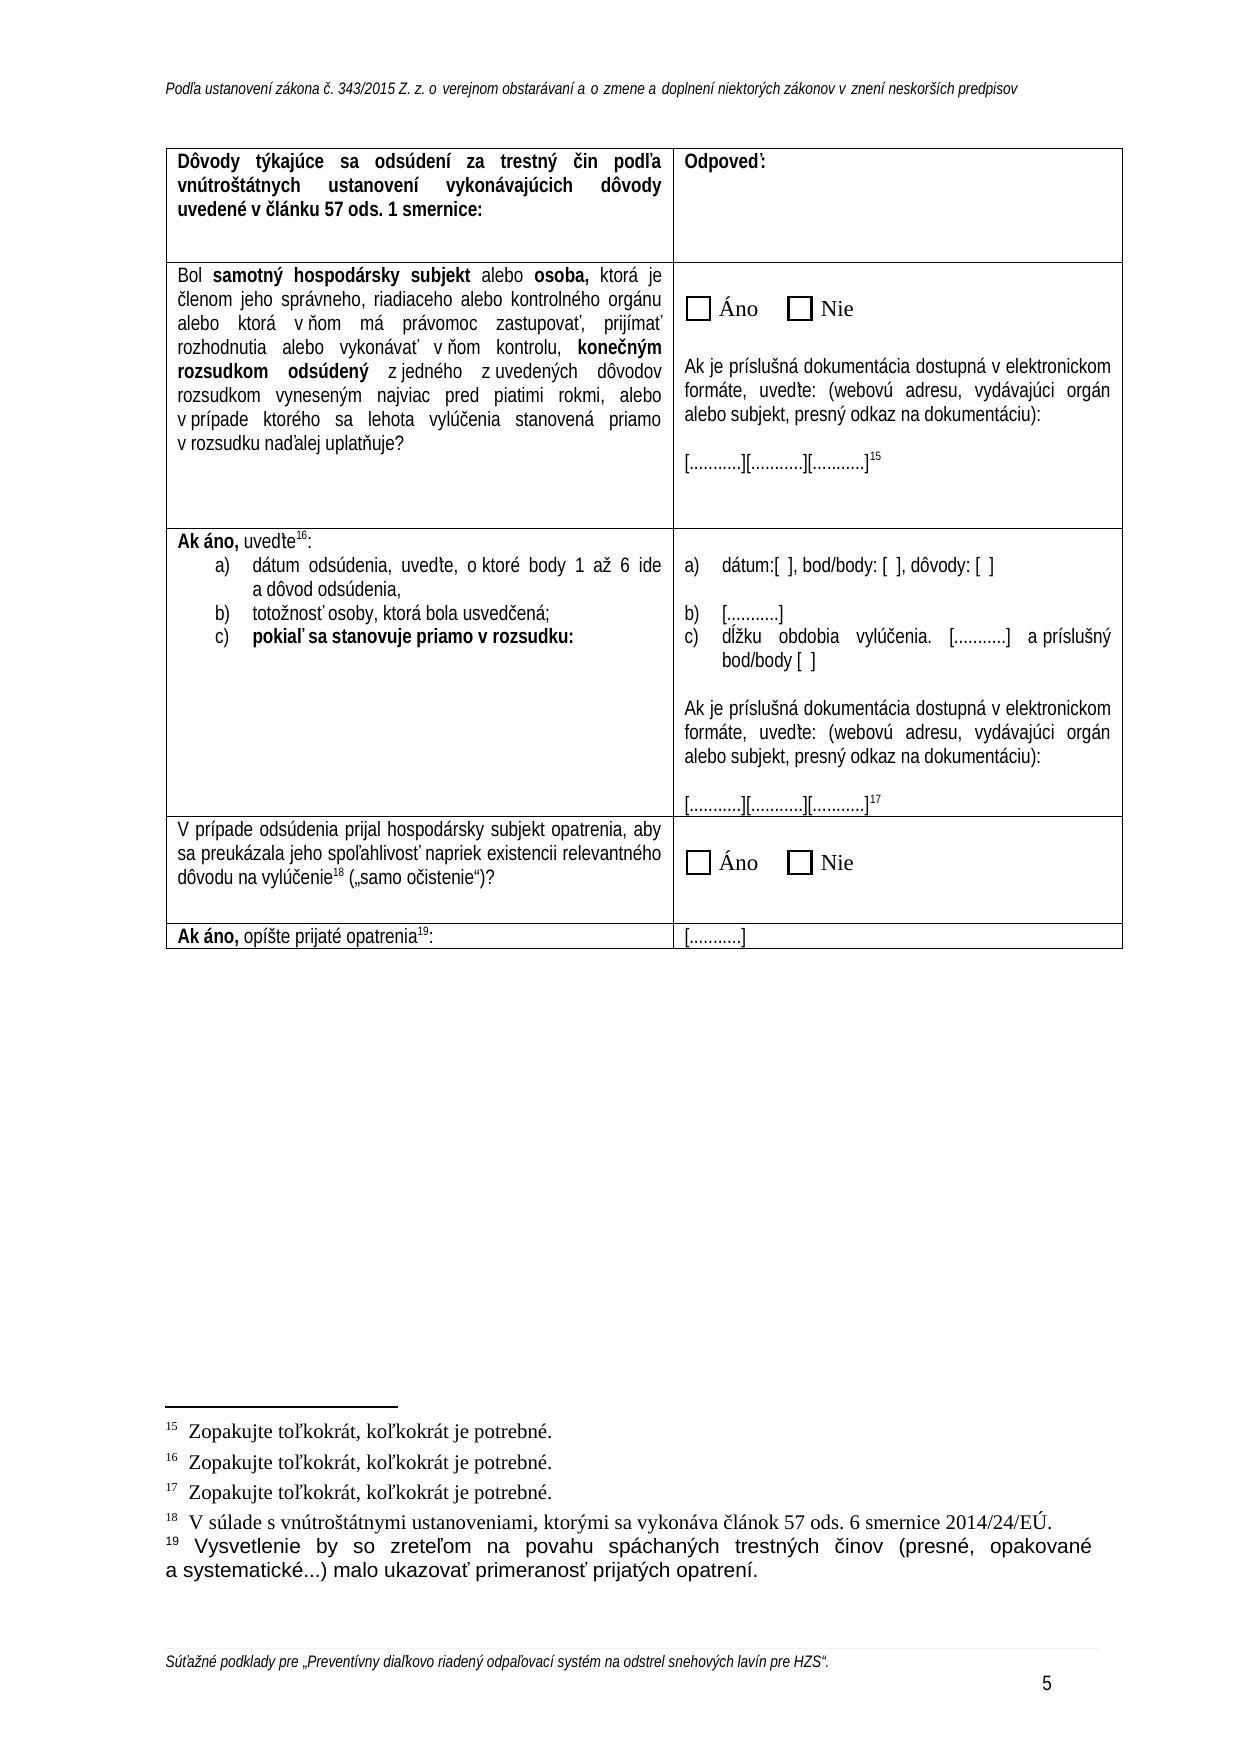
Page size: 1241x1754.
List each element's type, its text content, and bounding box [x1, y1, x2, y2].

table_cell Bol samotný hospodársky subjekt alebo osoba, ktorá je členom jeho správneho, riadiaceho alebo kontrolného orgánu alebo ktorá v ňom má právomoc zastupovať, prijímať rozhodnutia alebo vykonávať v ňom kontrolu, konečným rozsudkom odsúdený z jedného z uvedených dôvodov rozsudkom vyneseným najviac pred piatimi rokmi, alebo v prípade ktorého sa lehota vylúčenia stanovená priamo v rozsudku naďalej uplatňuje? [167, 263, 673, 527]
table_cell Ak je príslušná dokumentácia dostupná v elektronickom formáte, uveďte: (webovú adresu, vydávajúci orgán alebo subjekt, presný odkaz na dokumentáciu): [...........][...........][...........] [674, 263, 1122, 527]
table_cell [674, 817, 1122, 923]
table_cell V prípade odsúdenia prijal hospodársky subjekt opatrenia, aby sa preukázala jeho spoľahlivosť napriek existencii relevantného dôvodu na vylúčenie („samo očistenie“)? [167, 817, 673, 923]
table_header Odpoveď: [674, 149, 1122, 262]
table_cell Ak áno, uveďte: dátum odsúdenia, uveďte, o ktoré body 1 až 6 ide a dôvod odsúdenia, totožnosť osoby, ktorá bola usvedčená; pokiaľ sa stanovuje priamo v rozsudku: [167, 529, 673, 816]
table_cell [...........] [674, 924, 1122, 948]
table_cell dátum:[ ], bod/body: [ ], dôvody: [ ] [...........] dĺžku obdobia vylúčenia. [...........] a príslušný bod/body [ ] Ak je príslušná dokumentácia dostupná v elektronickom formáte, uveďte: (webovú adresu, vydávajúci orgán alebo subjekt, presný odkaz na dokumentáciu): [...........][...........][...........] [674, 529, 1122, 816]
table_cell Ak áno, opíšte prijaté opatrenia: [167, 924, 673, 948]
table_header Dôvody týkajúce sa odsúdení za trestný čin podľa vnútroštátnych ustanovení vykonávajúcich dôvody uvedené v článku 57 ods. 1 smernice: [167, 149, 673, 262]
